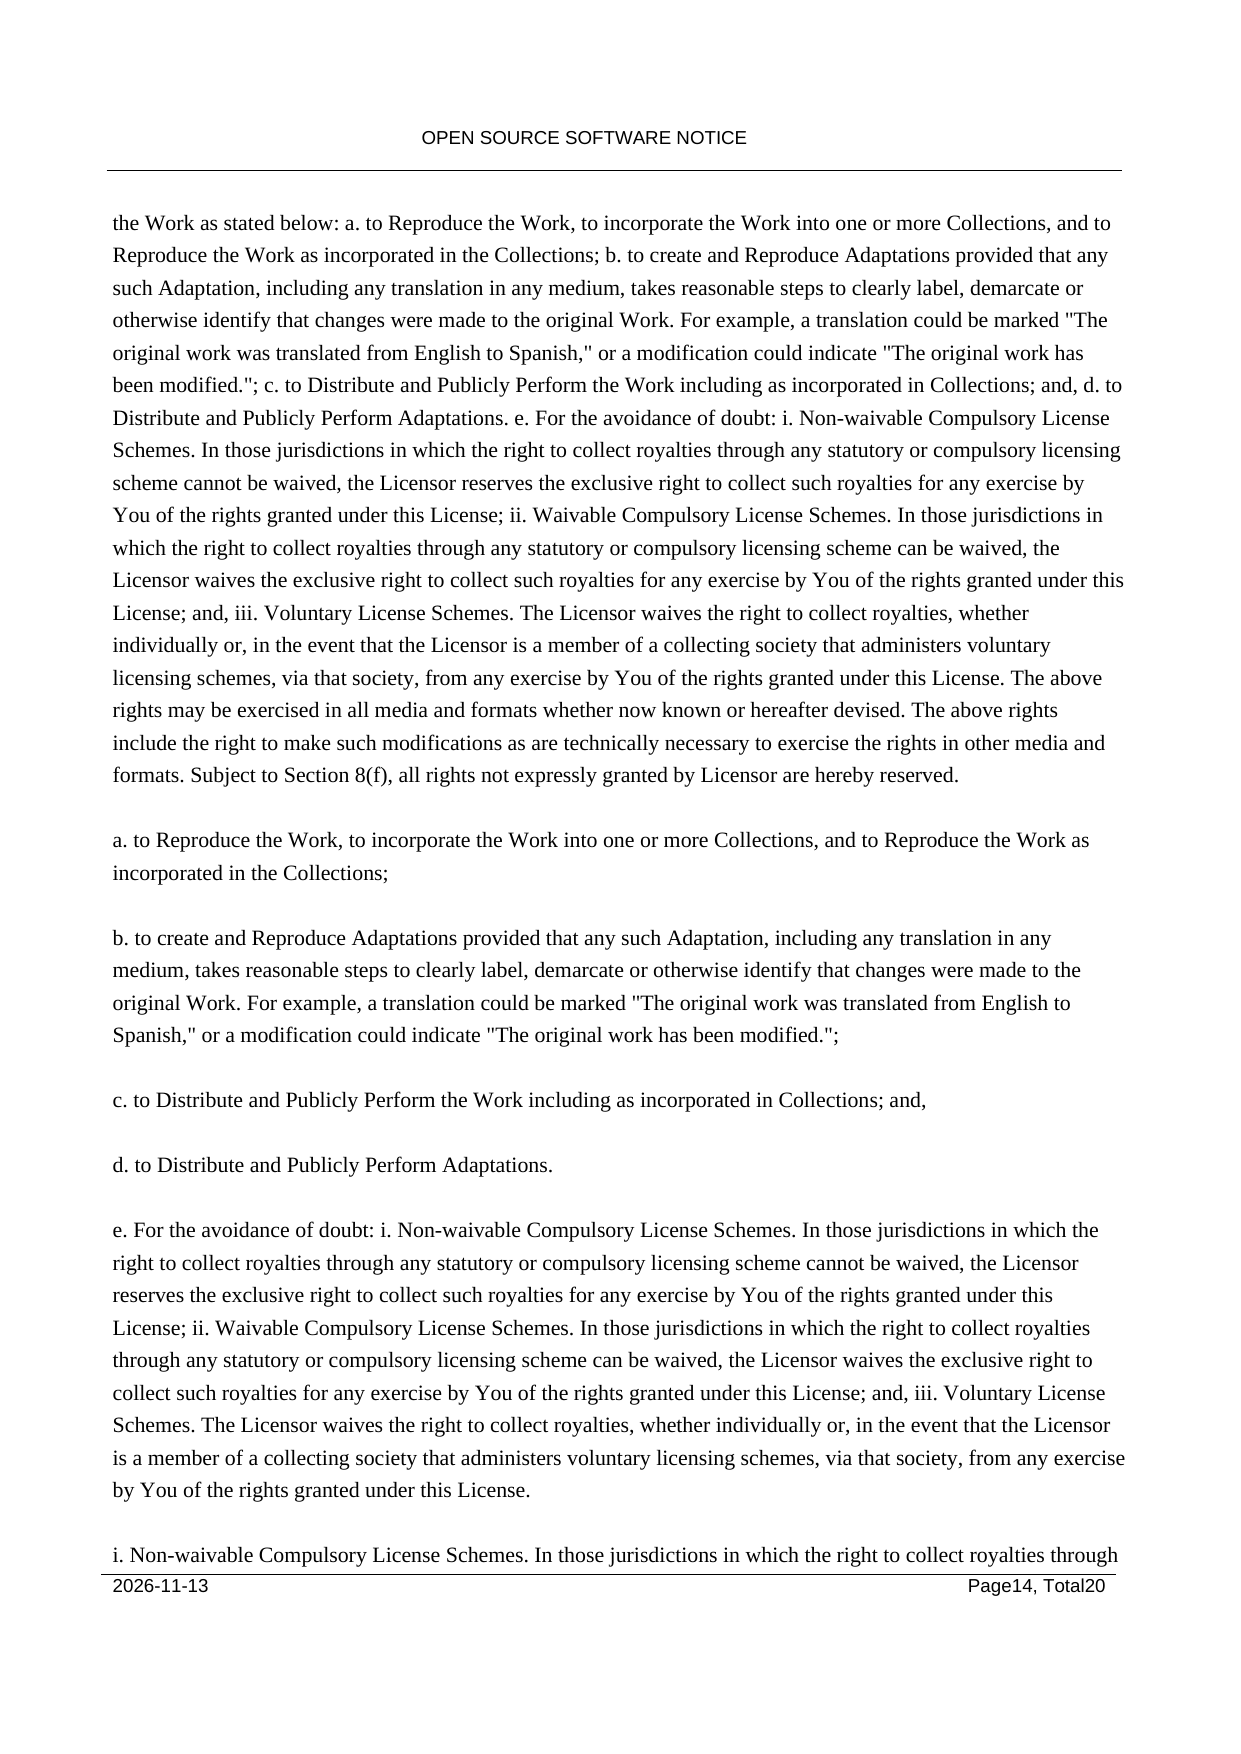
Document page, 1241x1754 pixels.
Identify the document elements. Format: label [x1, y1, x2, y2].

text [112, 206, 1128, 1571]
